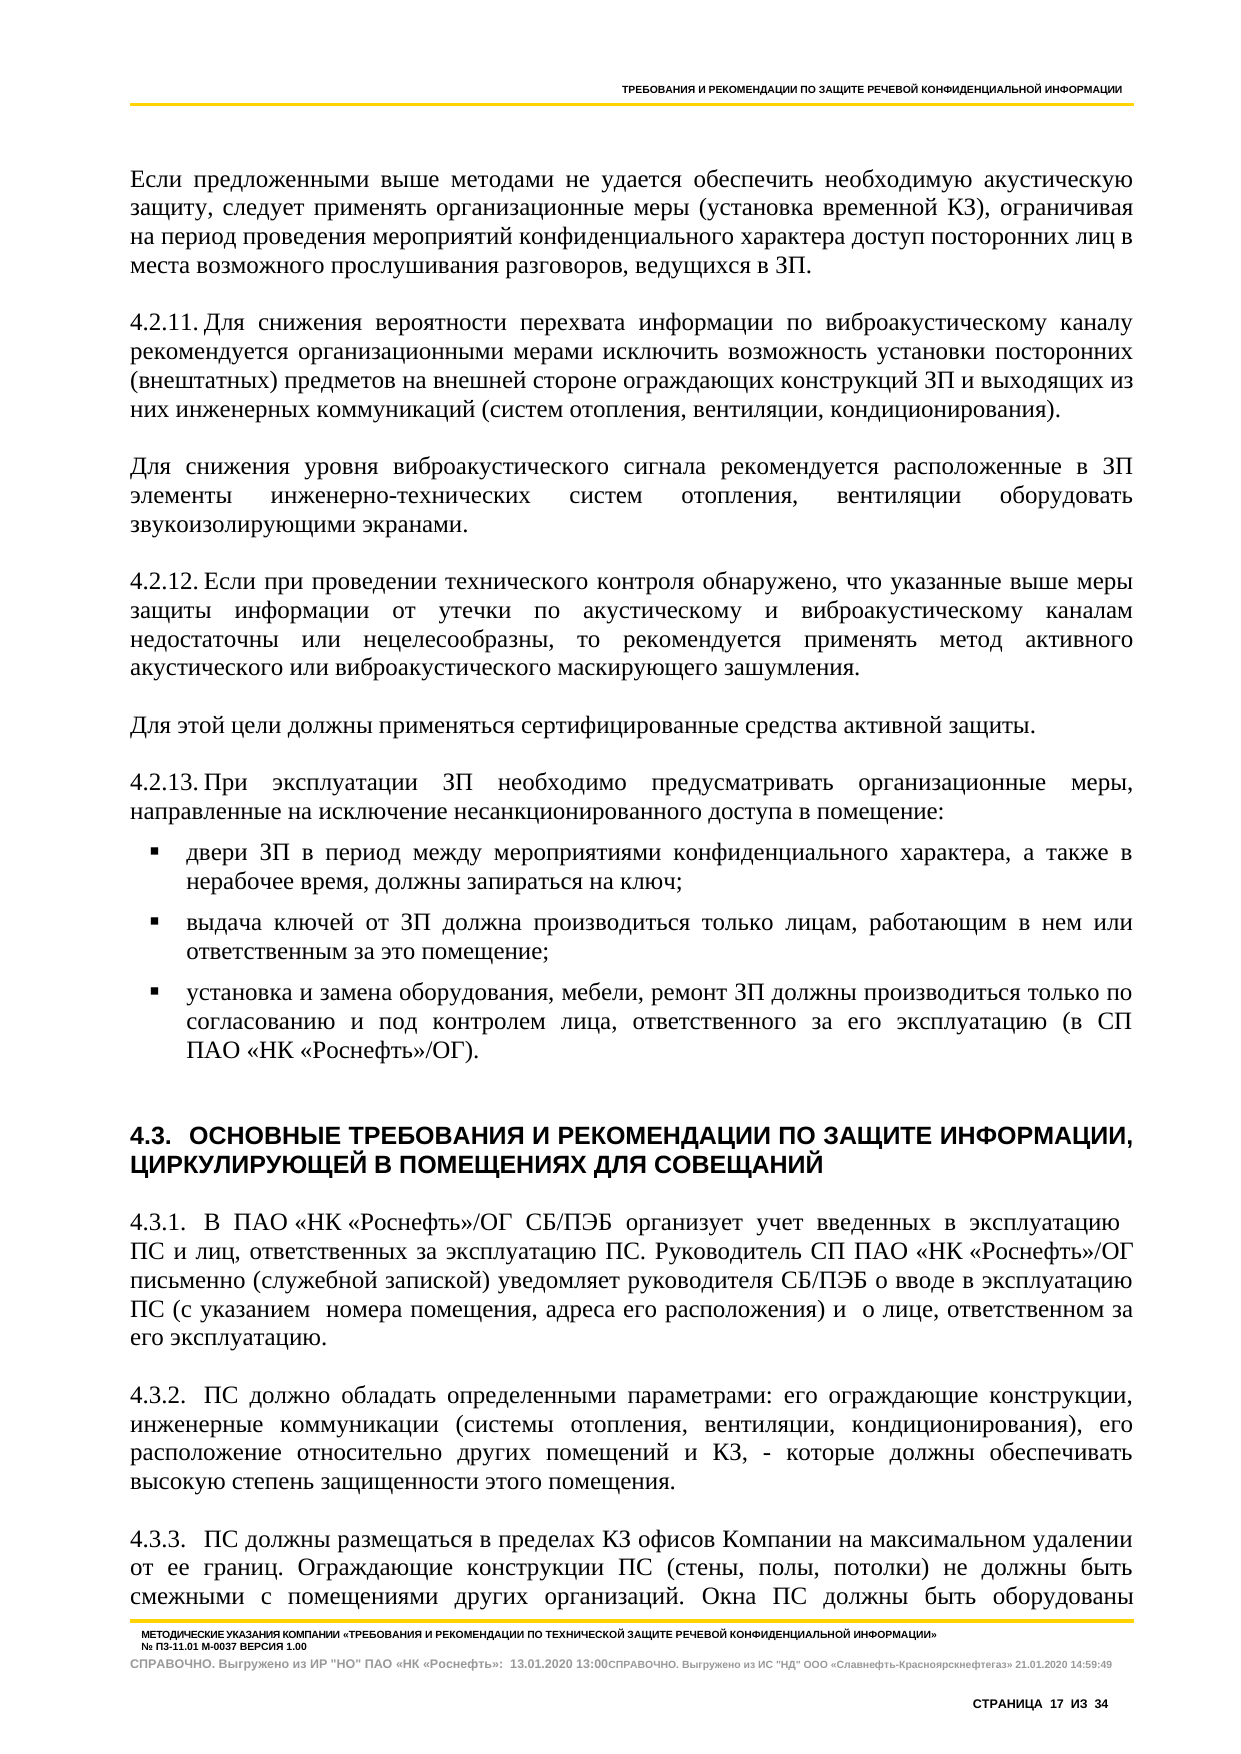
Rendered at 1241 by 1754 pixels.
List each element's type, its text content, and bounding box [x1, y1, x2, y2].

list установка и замена оборудования, мебели, ремонт ЗП должны производиться только по согласованию и под контролем лица, ответственного за его эксплуатацию (в СП ПАО «НК «Роснефть»/ОГ). [149, 977, 1134, 1064]
list Для снижения вероятности перехвата информации по виброакустическому каналу рекомендуется организационными мерами исключить возможность установки посторонних (внештатных) предметов на внешней стороне ограждающих конструкций ЗП и выходящих из них инженерных коммуникаций (систем отопления, вентиляции, кондиционирования). [130, 307, 1134, 422]
list двери ЗП в период между мероприятиями конфиденциального характера, а также в нерабочее время, должны запираться на ключ; [149, 837, 1134, 895]
list ОСНОВНЫЕ ТРЕБОВАНИЯ И РЕКОМЕНДАЦИИ ПО ЗАЩИТЕ ИНФОРМАЦИИ, ЦИРКУЛИРУЮЩЕЙ В ПОМЕЩЕНИЯХ ДЛЯ СОВЕЩАНИЙ [130, 1121, 1134, 1179]
list При эксплуатации ЗП необходимо предусматривать организационные меры, направленные на исключение несанкционированного доступа в помещение: [130, 767, 1134, 825]
list ПС должно обладать определенными параметрами: его ограждающие конструкции, инженерные коммуникации (системы отопления, вентиляции, кондиционирования), его расположение относительно других помещений и КЗ, - которые должны обеспечивать высокую степень защищенности этого помещения. [130, 1380, 1134, 1495]
text Если предложенными выше методами не удается обеспечить необходимую акустическую защиту, следует применять организационные меры (установка временной КЗ), ограничивая на период проведения мероприятий конфиденциального характера доступ посторонних лиц в места возможного прослушивания разговоров, ведущихся в ЗП. [130, 164, 1134, 279]
list В ПАО «НК «Роснефть»/ОГ СБ/ПЭБ организует учет введенных в эксплуатацию ПС и лиц, ответственных за эксплуатацию ПС. Руководитель СП ПАО «НК «Роснефть»/ОГ письменно (служебной запиской) уведомляет руководителя СБ/ПЭБ о вводе в эксплуатацию ПС (с указанием номера помещения, адреса его расположения) и о лице, ответственном за его эксплуатацию. [130, 1207, 1134, 1351]
list выдача ключей от ЗП должна производиться только лицам, работающим в нем или ответственным за это помещение; [149, 907, 1134, 965]
list Если при проведении технического контроля обнаружено, что указанные выше меры защиты информации от утечки по акустическому и виброакустическому каналам недостаточны или нецелесообразны, то рекомендуется применять метод активного акустического или виброакустического маскирующего зашумления. [130, 566, 1134, 681]
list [130, 1524, 1134, 1610]
text Для этой цели должны применяться сертифицированные средства активной защиты. [130, 710, 1134, 739]
text Для снижения уровня виброакустического сигнала рекомендуется расположенные в ЗП элементы инженерно-технических систем отопления, вентиляции оборудовать звукоизолирующими экранами. [130, 451, 1134, 537]
